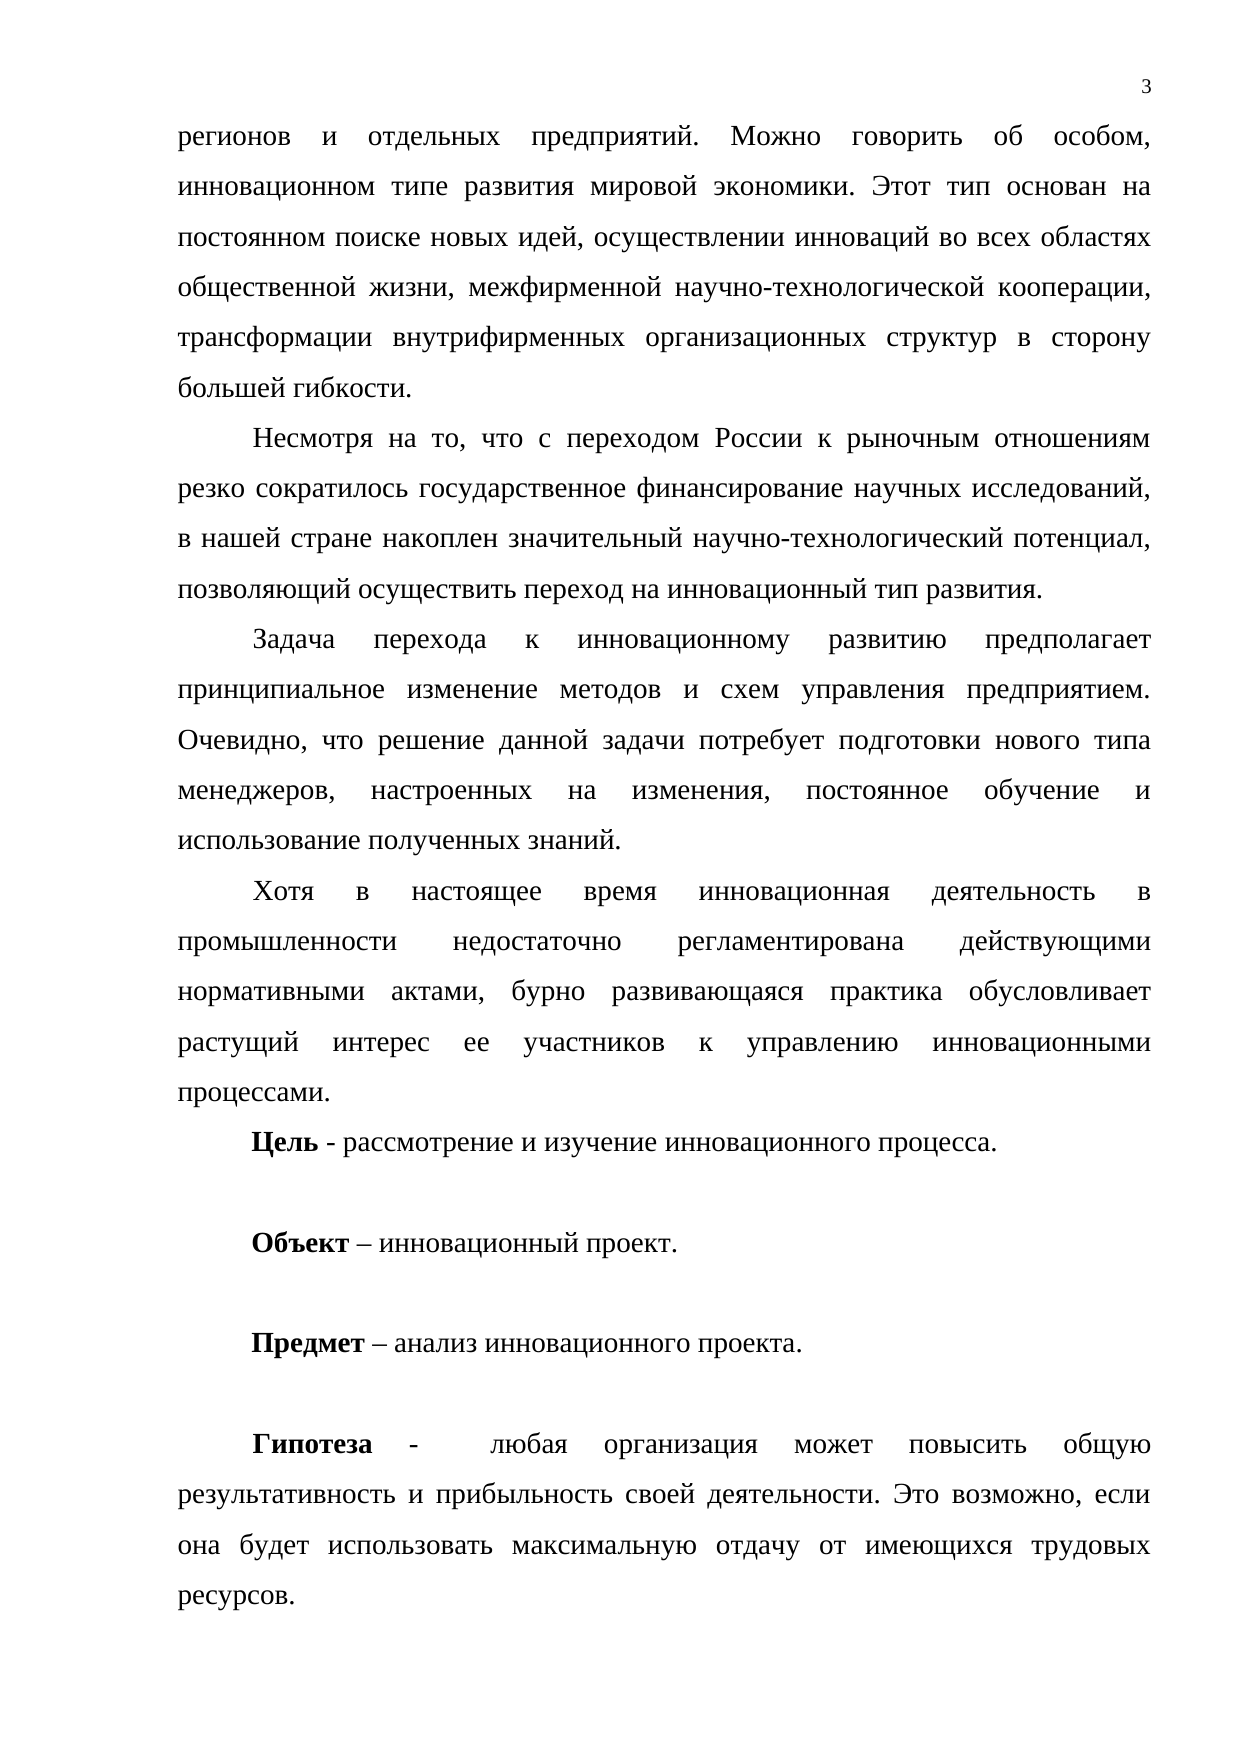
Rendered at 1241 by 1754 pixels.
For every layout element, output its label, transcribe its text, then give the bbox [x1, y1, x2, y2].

text Задача перехода к инновационному развитию предполагает принципиальное изменение методов и схем управления предприятием. Очевидно, что решение данной задачи потребует подготовки нового типа менеджеров, настроенных на изменения, постоянное обучение и использование полученных знаний. [177, 621, 1152, 856]
text Объект – инновационный проект. [177, 1225, 1152, 1258]
text Гипотеза - любая организация может повысить общую результативность и прибыльность своей деятельности. Это возможно, если она будет использовать максимальную отдачу от имеющихся трудовых ресурсов. [177, 1426, 1152, 1611]
text Цель - рассмотрение и изучение инновационного процесса. [177, 1124, 1152, 1158]
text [177, 118, 1152, 403]
text Хотя в настоящее время инновационная деятельность в промышленности недостаточно регламентирована действующими нормативными актами, бурно развивающаяся практика обусловливает растущий интерес ее участников к управлению инновационными процессами. [177, 873, 1152, 1108]
text Предмет – анализ инновационного проекта. [177, 1326, 1152, 1359]
text Несмотря на то, что с переходом России к рыночным отношениям резко сократилось государственное финансирование научных исследований, в нашей стране накоплен значительный научно-технологический потенциал, позволяющий осуществить переход на инновационный тип развития. [177, 420, 1152, 604]
